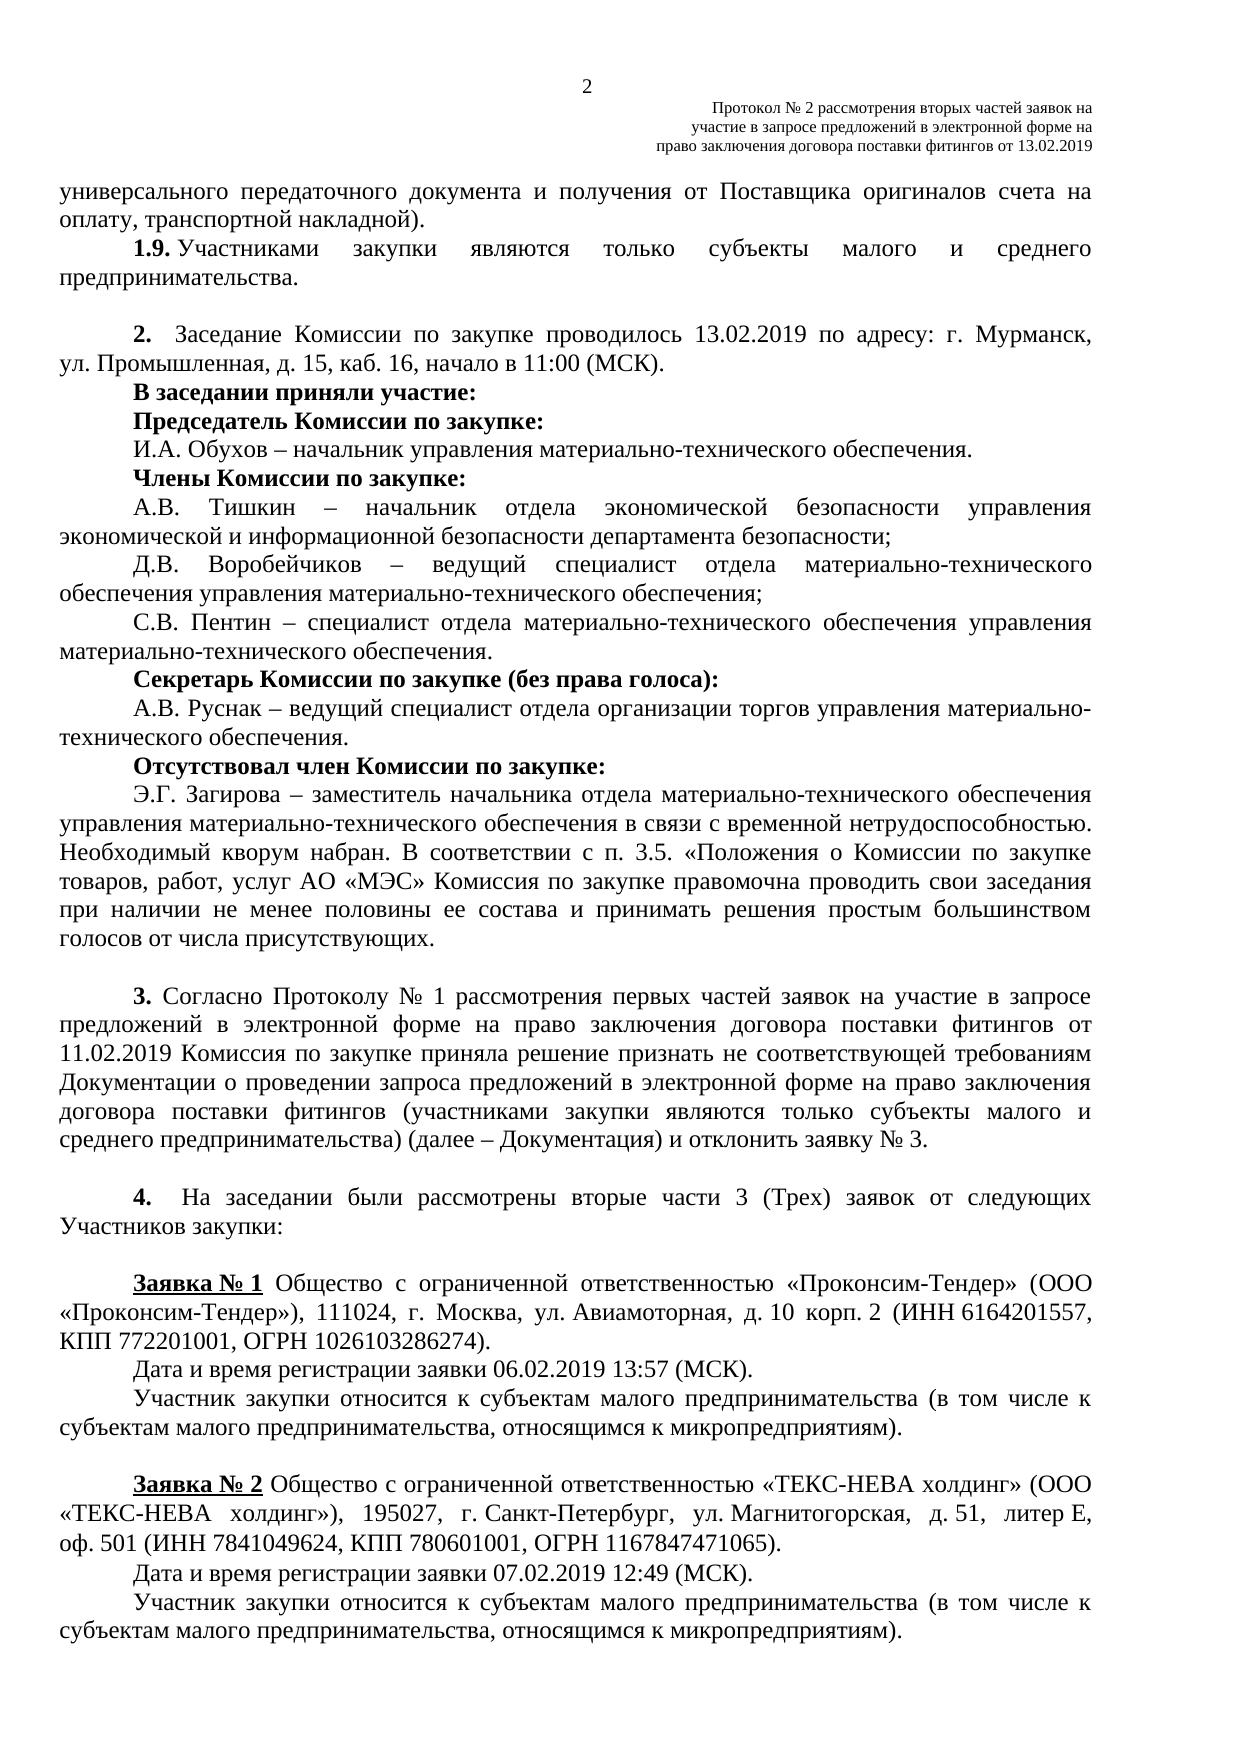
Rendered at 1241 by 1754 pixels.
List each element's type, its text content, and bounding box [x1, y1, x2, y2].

text Д.В. Воробейчиков – ведущий специалист отдела материально-технического обеспечения управления материально-технического обеспечения; [59, 549, 1092, 607]
list Отсутствовал член Комиссии по закупке: [133, 751, 1092, 779]
text 1.9. Участниками закупки являются только субъекты малого и среднего предпринимательства. [59, 233, 1092, 291]
text Дата и время регистрации заявки 06.02.2019 13:57 (МСК). [59, 1354, 1092, 1383]
text С.В. Пентин – специалист отдела материально-технического обеспечения управления материально-технического обеспечения. [59, 607, 1092, 664]
text А.В. Тишкин – начальник отдела экономической безопасности управления экономической и информационной безопасности департамента безопасности; [59, 492, 1092, 549]
text Председатель Комиссии по закупке: [59, 406, 1092, 434]
subtitle 4. На заседании были рассмотрены вторые части 3 (Трех) заявок от следующих Участников закупки: [59, 1182, 1092, 1239]
list Согласно Протоколу № 1 рассмотрения первых частей заявок на участие в запросе предложений в электронной форме на право заключения договора поставки фитингов от 11.02.2019 Комиссия по закупке приняла решение признать не соответствующей требованиям Документации о проведении запроса предложений в электронной форме на право заключения договора поставки фитингов (участниками закупки являются только субъекты малого и среднего предпринимательства) (далее – Документация) и отклонить заявку № 3. [59, 981, 1092, 1153]
text Участник закупки относится к субъектам малого предпринимательства (в том числе к субъектам малого предпринимательства, относящимся к микропредприятиям). [59, 1383, 1092, 1441]
text Члены Комиссии по закупке: [59, 463, 1092, 492]
list Э.Г. Загирова – заместитель начальника отдела материально-технического обеспечения управления материально-технического обеспечения в связи с временной нетрудоспособностью. Необходимый кворум набран. В соответствии с п. 3.5. «Положения о Комиссии по закупке товаров, работ, услуг АО «МЭС» Комиссия по закупке правомочна проводить свои заседания при наличии не менее половины ее состава и принимать решения простым большинством голосов от числа присутствующих. [59, 779, 1092, 952]
text Участник закупки относится к субъектам малого предпринимательства (в том числе к субъектам малого предпринимательства, относящимся к микропредприятиям). [59, 1587, 1092, 1644]
list А.В. Руснак – ведущий специалист отдела организации торгов управления материально-технического обеспечения. [59, 693, 1092, 751]
subtitle Заявка № 2 Общество с ограниченной ответственностью «ТЕКС-НЕВА холдинг» (ООО «ТЕКС-НЕВА холдинг»), 195027, г. Санкт-Петербург, ул. Магнитогорская, д. 51, литер Е, оф. 501 (ИНН 7841049624, КПП 780601001, ОГРН 1167847471065). [59, 1469, 1092, 1558]
text В заседании приняли участие: [59, 377, 1092, 406]
text Секретарь Комиссии по закупке (без права голоса): [59, 664, 1092, 693]
text Дата и время регистрации заявки 07.02.2019 12:49 (МСК). [59, 1558, 1092, 1587]
text И.А. Обухов – начальник управления материально-технического обеспечения. [59, 434, 1092, 463]
subtitle Заявка № 1 Общество с ограниченной ответственностью «Проконсим-Тендер» (ООО «Проконсим-Тендер»), 111024, г. Москва, ул. Авиамоторная, д. 10 корп. 2 (ИНН 6164201557, КПП 772201001, ОГРН 1026103286274). [59, 1268, 1092, 1354]
subtitle Заседание Комиссии по закупке проводилось 13.02.2019 по адресу: г. Мурманск, ул. Промышленная, д. 15, каб. 16, начало в 11:00 (МСК). [59, 319, 1092, 377]
